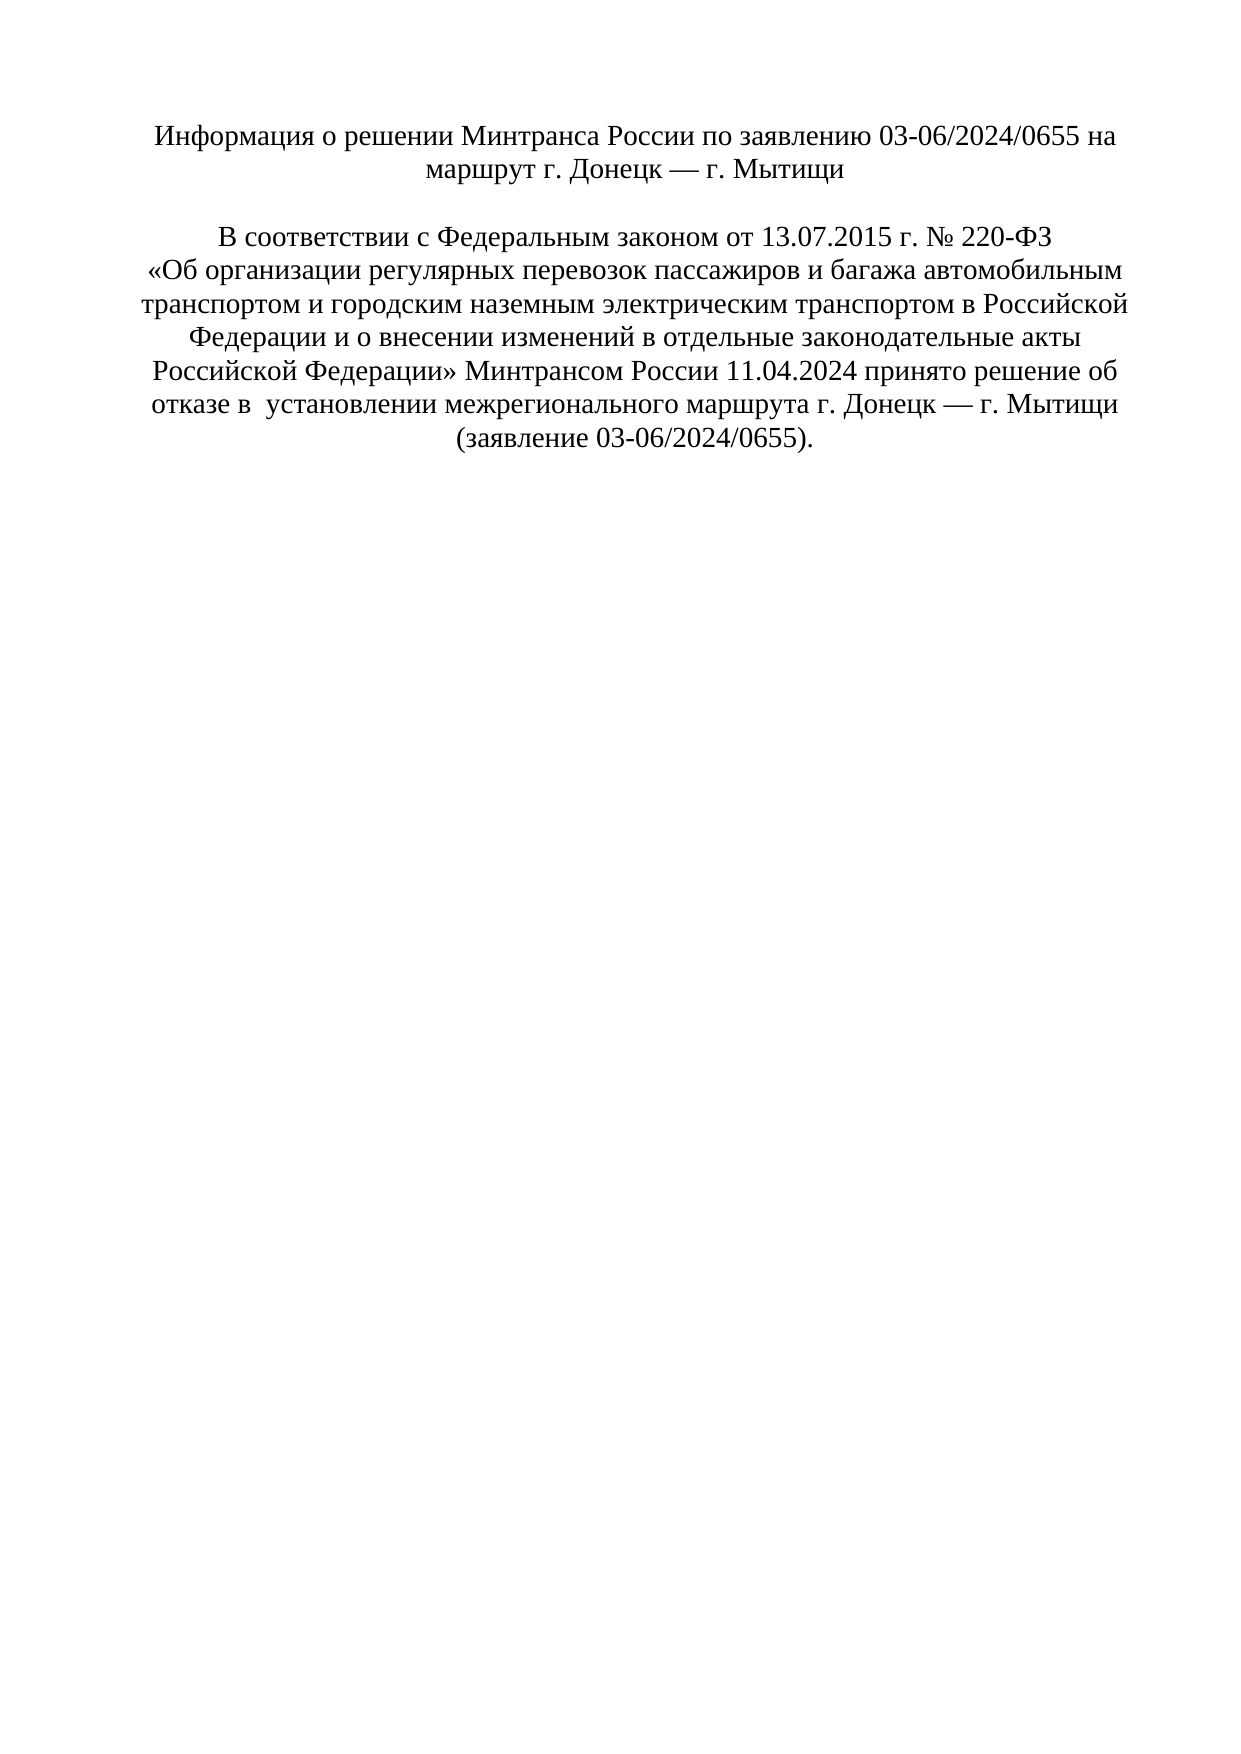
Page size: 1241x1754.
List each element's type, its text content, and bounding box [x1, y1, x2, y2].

text Информация о решении Минтранса России по заявлению 03-06/2024/0655 на маршрут г. Донецк — г. Мытищи [118, 118, 1152, 185]
text В соответствии с Федеральным законом от 13.07.2015 г. № 220-ФЗ «Об организации регулярных перевозок пассажиров и багажа автомобильным транспортом и городским наземным электрическим транспортом в Российской Федерации и о внесении изменений в отдельные законодательные акты Российской Федерации» Минтрансом России 11.04.2024 принято решение об отказе в установлении межрегионального маршрута г. Донецк — г. Мытищи (заявление 03-06/2024/0655). [118, 219, 1152, 453]
